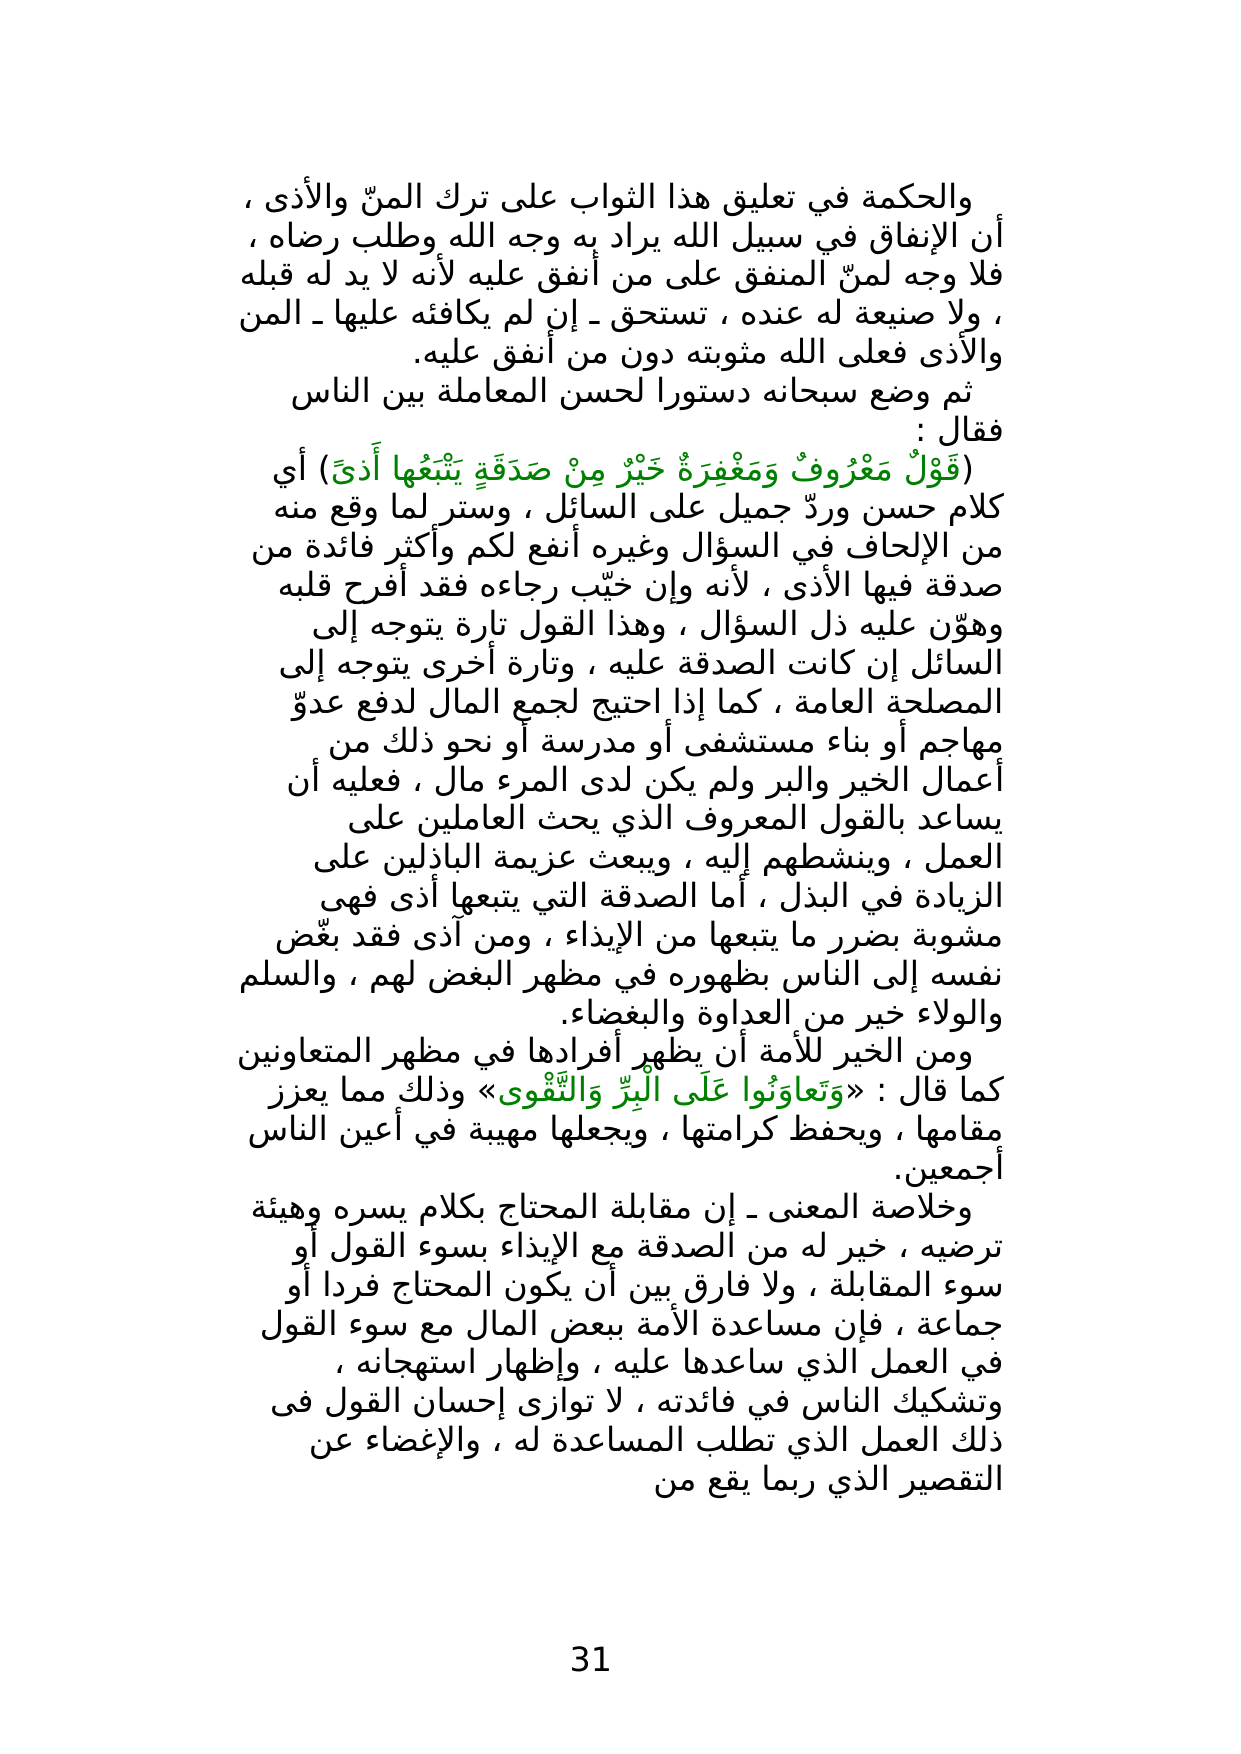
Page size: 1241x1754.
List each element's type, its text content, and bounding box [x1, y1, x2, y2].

text والحكمة في تعليق هذا الثواب على ترك المنّ والأذى ، أن الإنفاق في سبيل الله يراد به وجه الله وطلب رضاه ، فلا وجه لمنّ المنفق على من أنفق عليه لأنه لا يد له قبله ، ولا صنيعة له عنده ، تستحق ـ إن لم يكافئه عليها ـ المن والأذى فعلى الله مثوبته دون من أنفق عليه. [236, 177, 1004, 371]
text (قَوْلٌ مَعْرُوفٌ وَمَغْفِرَةٌ خَيْرٌ مِنْ صَدَقَةٍ يَتْبَعُها أَذىً) أي كلام حسن وردّ جميل على السائل ، وستر لما وقع منه من الإلحاف في السؤال وغيره أنفع لكم وأكثر فائدة من صدقة فيها الأذى ، لأنه وإن خيّب رجاءه فقد أفرح قلبه وهوّن عليه ذل السؤال ، وهذا القول تارة يتوجه إلى السائل إن كانت الصدقة عليه ، وتارة أخرى يتوجه إلى المصلحة العامة ، كما إذا احتيج لجمع المال لدفع عدوّ مهاجم أو بناء مستشفى أو مدرسة أو نحو ذلك من أعمال الخير والبر ولم يكن لدى المرء مال ، فعليه أن يساعد بالقول المعروف الذي يحث العاملين على العمل ، وينشطهم إليه ، ويبعث عزيمة الباذلين على الزيادة في البذل ، أما الصدقة التي يتبعها أذى فهى مشوبة بضرر ما يتبعها من الإيذاء ، ومن آذى فقد بغّض نفسه إلى الناس بظهوره في مظهر البغض لهم ، والسلم والولاء خير من العداوة والبغضاء. [236, 449, 1004, 1032]
text ومن الخير للأمة أن يظهر أفرادها في مظهر المتعاونين كما قال : «وَتَعاوَنُوا عَلَى الْبِرِّ وَالتَّقْوى» وذلك مما يعزز مقامها ، ويحفظ كرامتها ، ويجعلها مهيبة في أعين الناس أجمعين. [236, 1032, 1004, 1187]
text ثم وضع سبحانه دستورا لحسن المعاملة بين الناس فقال : [236, 371, 1004, 449]
text وخلاصة المعنى ـ إن مقابلة المحتاج بكلام يسره وهيئة ترضيه ، خير له من الصدقة مع الإيذاء بسوء القول أو سوء المقابلة ، ولا فارق بين أن يكون المحتاج فردا أو جماعة ، فإن مساعدة الأمة ببعض المال مع سوء القول في العمل الذي ساعدها عليه ، وإظهار استهجانه ، وتشكيك الناس في فائدته ، لا توازى إحسان القول فى ذلك العمل الذي تطلب المساعدة له ، والإغضاء عن التقصير الذي ربما يقع من [236, 1187, 1004, 1498]
